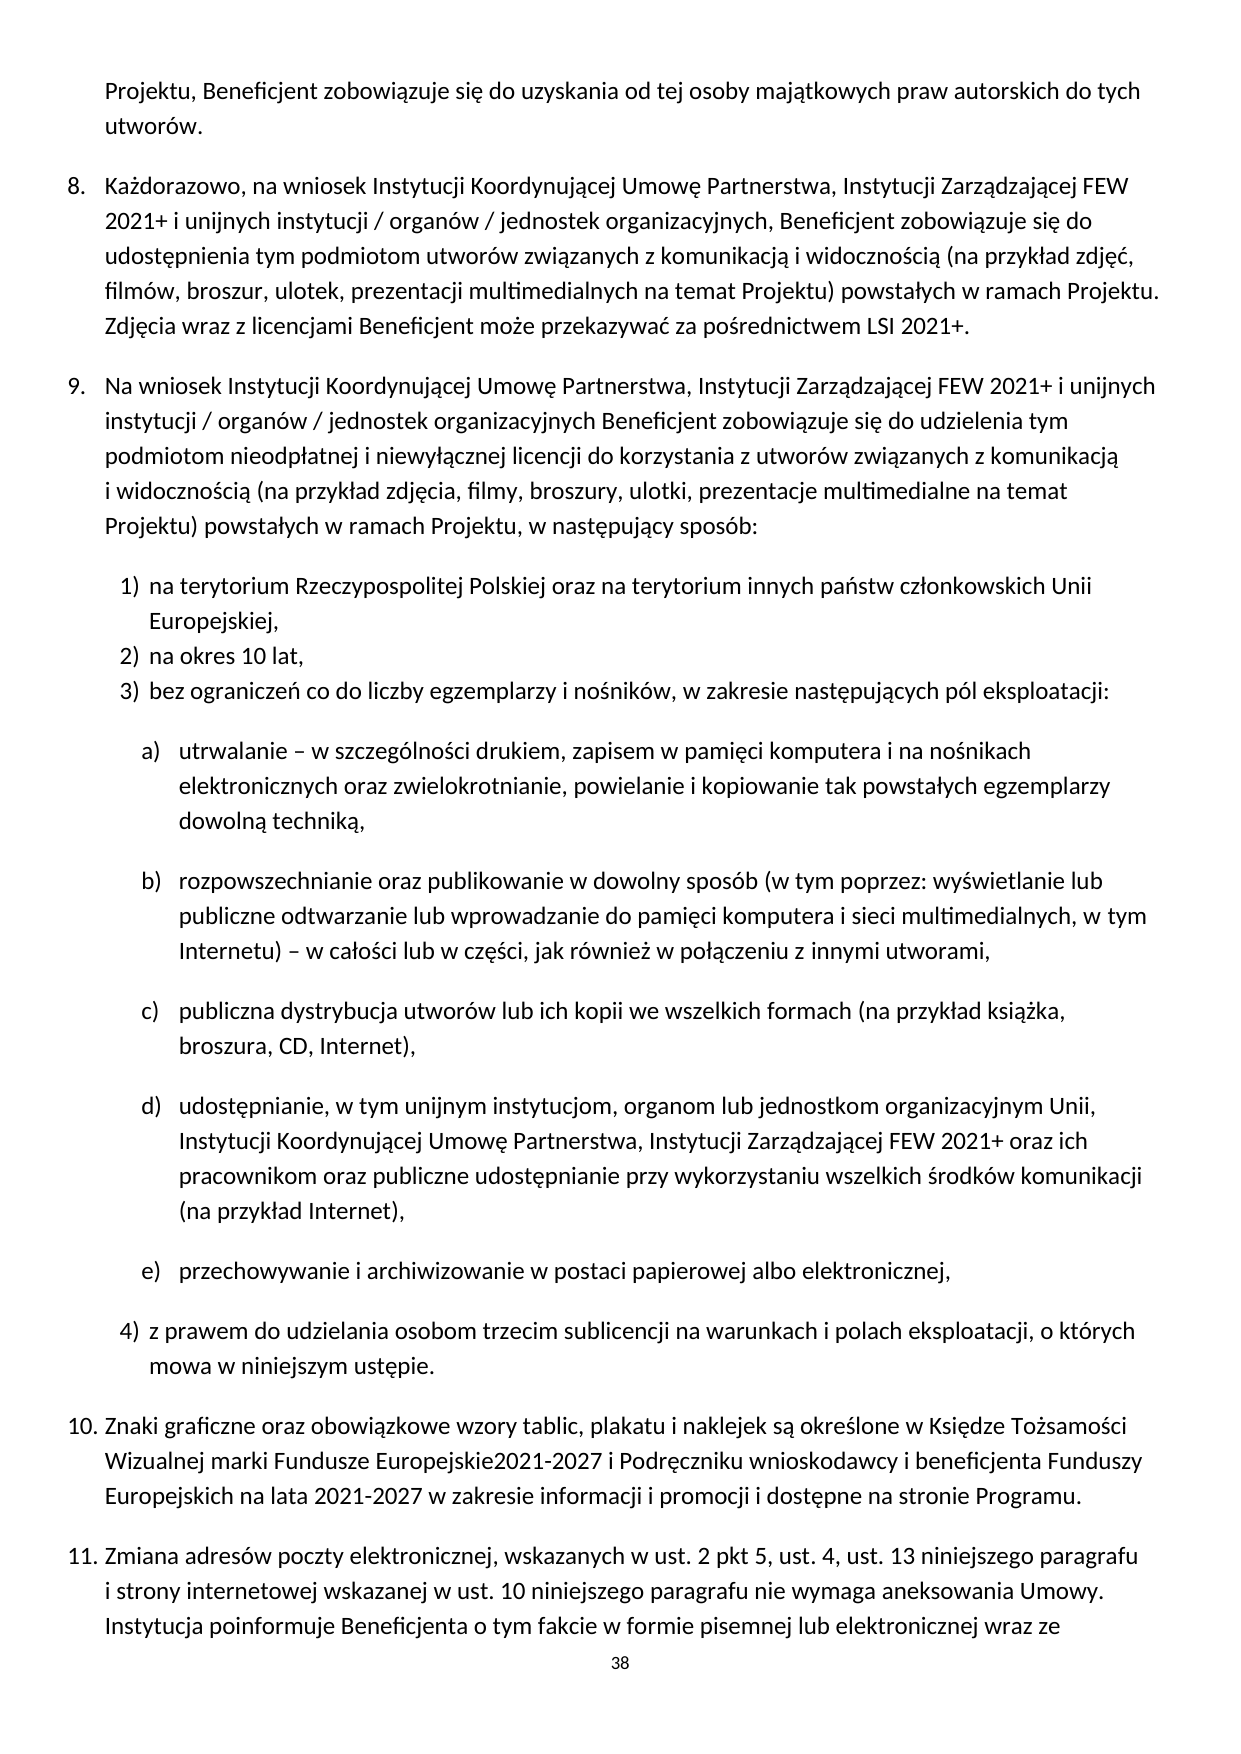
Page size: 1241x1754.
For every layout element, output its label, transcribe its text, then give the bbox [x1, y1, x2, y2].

list przechowywanie i archiwizowanie w postaci papierowej albo elektronicznej, [141, 1255, 1165, 1286]
list z prawem do udzielania osobom trzecim sublicencji na warunkach i polach eksploatacji, o których mowa w niniejszym ustępie. [119, 1315, 1165, 1381]
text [67, 75, 1165, 141]
list na terytorium Rzeczypospolitej Polskiej oraz na terytorium innych państw członkowskich Unii Europejskiej, [119, 570, 1165, 636]
list utrwalanie – w szczególności drukiem, zapisem w pamięci komputera i na nośnikach elektronicznych oraz zwielokrotnianie, powielanie i kopiowanie tak powstałych egzemplarzy dowolną techniką, [141, 735, 1165, 836]
list udostępnianie, w tym unijnym instytucjom, organom lub jednostkom organizacyjnym Unii, Instytucji Koordynującej Umowę Partnerstwa, Instytucji Zarządzającej FEW 2021+ oraz ich pracownikom oraz publiczne udostępnianie przy wykorzystaniu wszelkich środków komunikacji (na przykład Internet), [141, 1090, 1165, 1226]
text Każdorazowo, na wniosek Instytucji Koordynującej Umowę Partnerstwa, Instytucji Zarządzającej FEW 2021+ i unijnych instytucji / organów / jednostek organizacyjnych, Beneficjent zobowiązuje się do udostępnienia tym podmiotom utworów związanych z komunikacją i widocznością (na przykład zdjęć, filmów, broszur, ulotek, prezentacji multimedialnych na temat Projektu) powstałych w ramach Projektu. Zdjęcia wraz z licencjami Beneficjent może przekazywać za pośrednictwem LSI 2021+. [67, 170, 1165, 341]
list na okres 10 lat, [119, 640, 1165, 671]
list bez ograniczeń co do liczby egzemplarzy i nośników, w zakresie następujących pól eksploatacji: [119, 675, 1165, 706]
list rozpowszechnianie oraz publikowanie w dowolny sposób (w tym poprzez: wyświetlanie lub publiczne odtwarzanie lub wprowadzanie do pamięci komputera i sieci multimedialnych, w tym Internetu) – w całości lub w części, jak również w połączeniu z innymi utworami, [141, 865, 1165, 966]
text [67, 1540, 1165, 1641]
text Znaki graficzne oraz obowiązkowe wzory tablic, plakatu i naklejek są określone w Księdze Tożsamości Wizualnej marki Fundusze Europejskie2021-2027 i Podręczniku wnioskodawcy i beneficjenta Funduszy Europejskich na lata 2021-2027 w zakresie informacji i promocji i dostępne na stronie Programu. [67, 1410, 1165, 1511]
text Na wniosek Instytucji Koordynującej Umowę Partnerstwa, Instytucji Zarządzającej FEW 2021+ i unijnych instytucji / organów / jednostek organizacyjnych Beneficjent zobowiązuje się do udzielenia tym podmiotom nieodpłatnej i niewyłącznej licencji do korzystania z utworów związanych z komunikacją i widocznością (na przykład zdjęcia, filmy, broszury, ulotki, prezentacje multimedialne na temat Projektu) powstałych w ramach Projektu, w następujący sposób: [67, 370, 1165, 541]
list publiczna dystrybucja utworów lub ich kopii we wszelkich formach (na przykład książka, broszura, CD, Internet), [141, 995, 1165, 1061]
